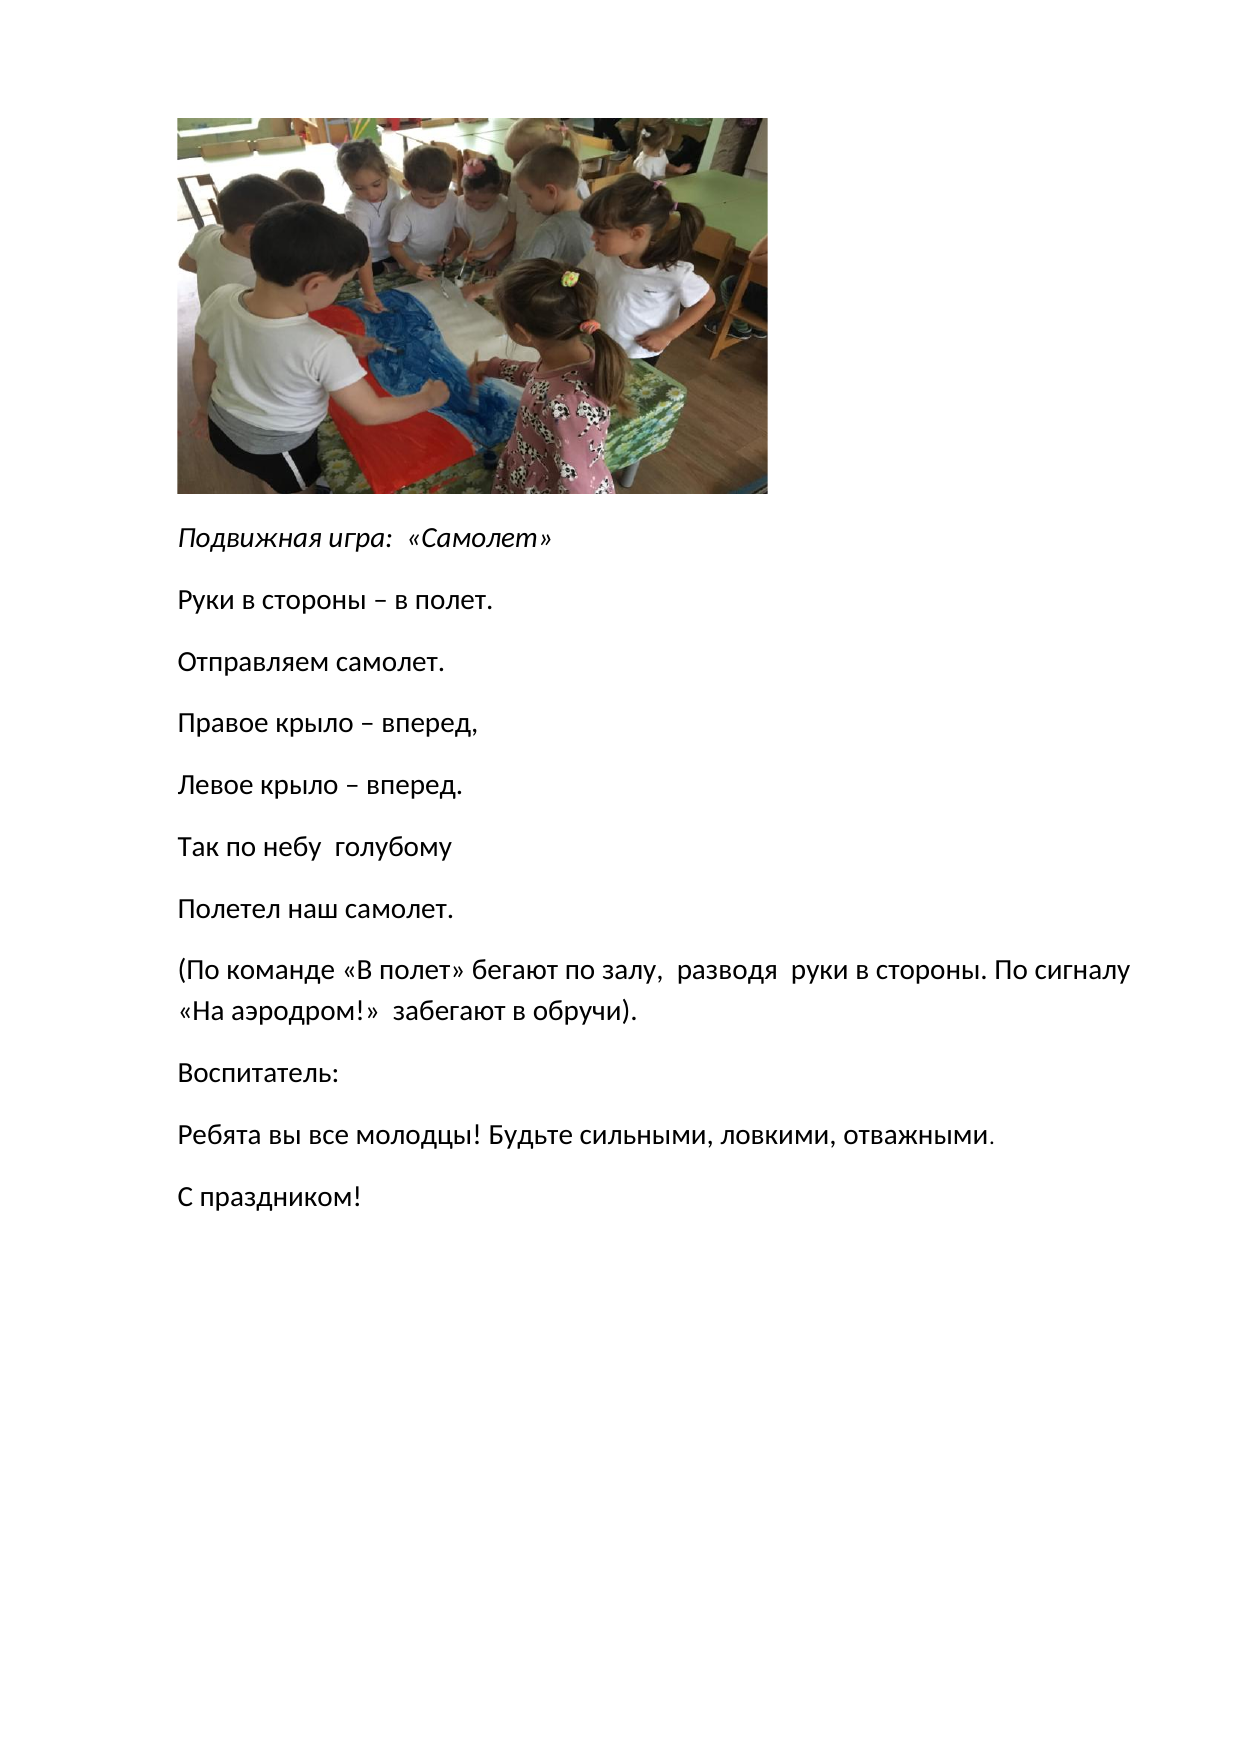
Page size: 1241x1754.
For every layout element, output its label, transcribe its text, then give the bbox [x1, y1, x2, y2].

text Ребята вы все молодцы! Будьте сильными, ловкими, отважными. [177, 1116, 1152, 1152]
text (По команде «В полет» бегают по залу, разводя руки в стороны. По сигналу «На аэродром!» забегают в обручи). [177, 951, 1152, 1028]
text Полетел наш самолет. [177, 890, 1152, 925]
text Так по небу голубому [177, 828, 1152, 863]
text С праздником! [177, 1178, 1152, 1213]
text Руки в стороны – в полет. [177, 581, 1152, 616]
text Подвижная игра: «Самолет» [177, 519, 1152, 555]
text Правое крыло – вперед, [177, 704, 1152, 740]
text Левое крыло – вперед. [177, 766, 1152, 802]
text Воспитатель: [177, 1054, 1152, 1090]
picture [177, 118, 768, 494]
text Отправляем самолет. [177, 643, 1152, 678]
